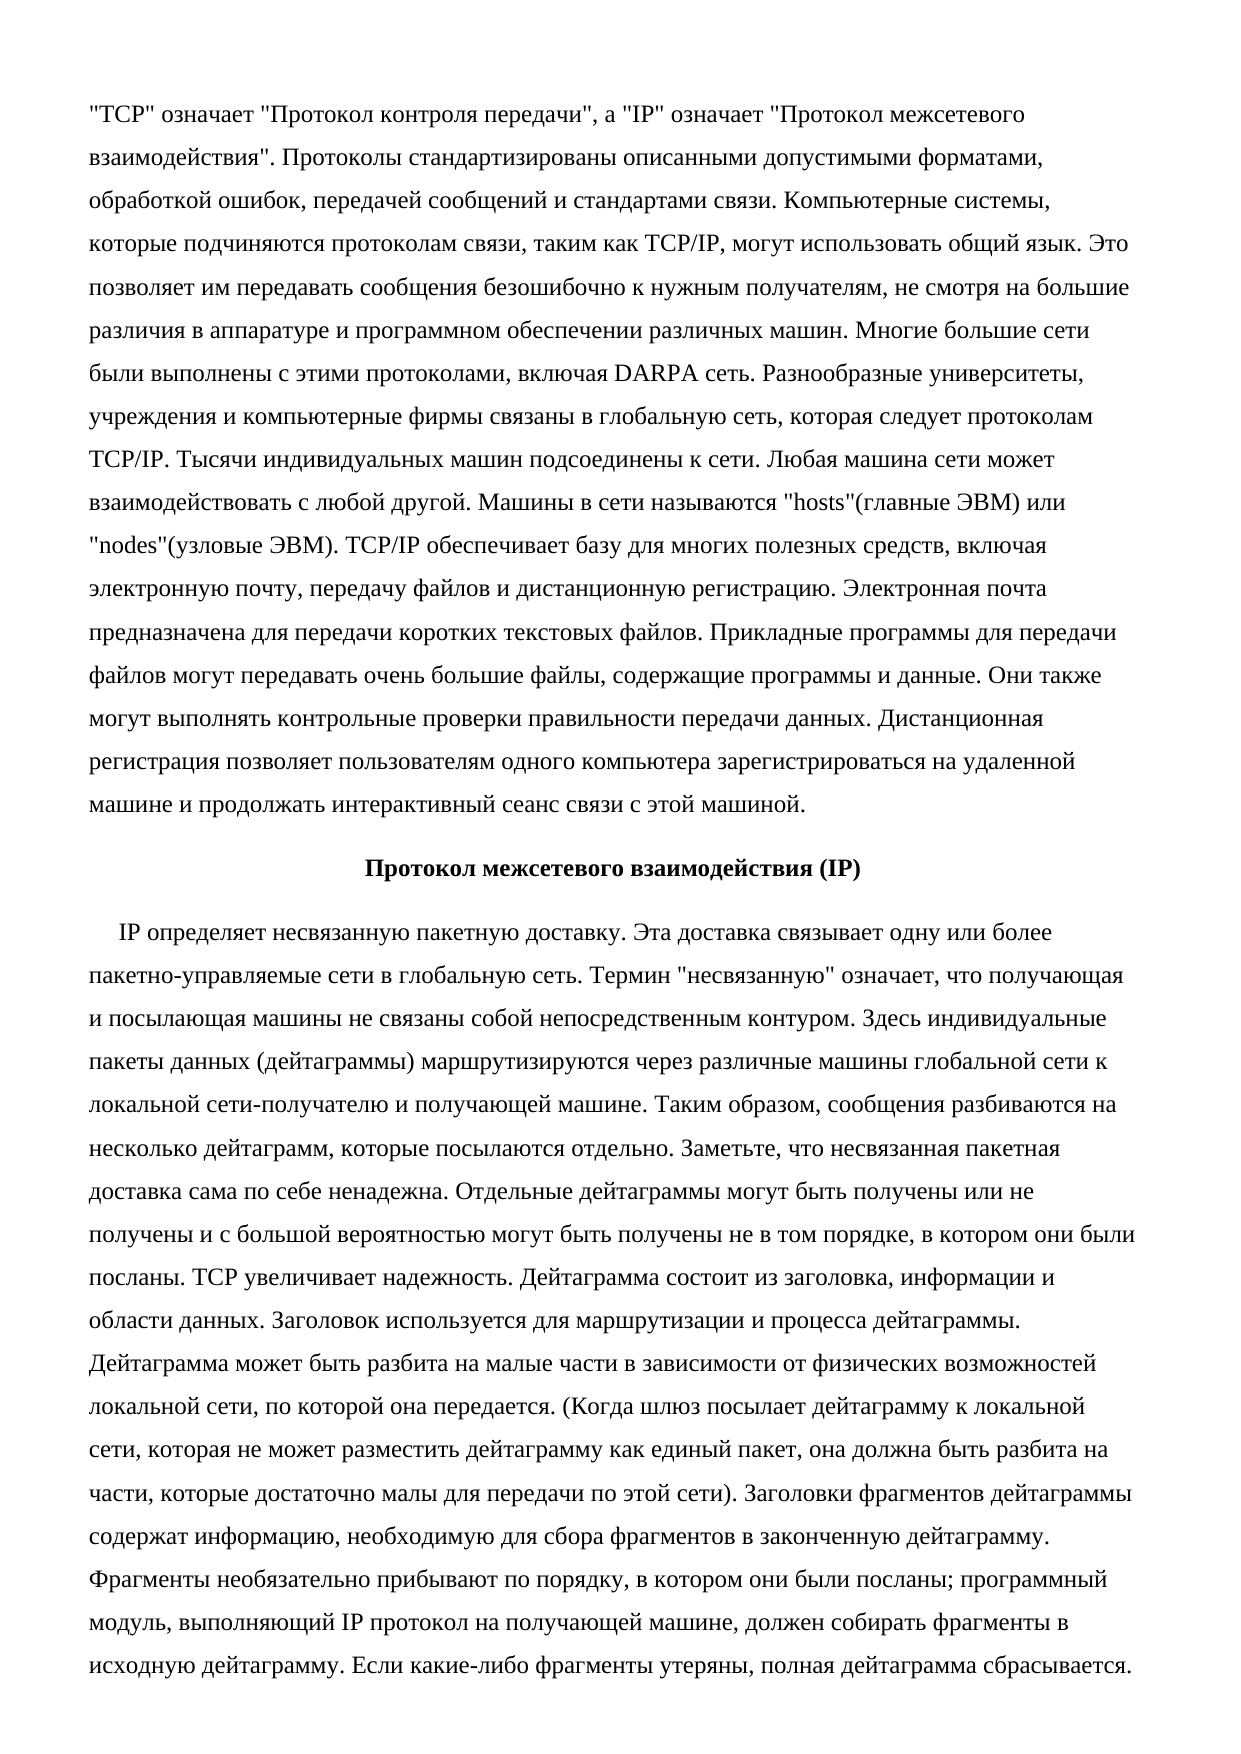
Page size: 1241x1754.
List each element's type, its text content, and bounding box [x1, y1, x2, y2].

text IP определяет несвязанную пакетную доставку. Эта доставка связывает одну или более пакетно-управляемые сети в глобальную сеть. Термин "несвязанную" означает, что получающая и посылающая машины не связаны собой непосредственным контуром. Здесь индивидуальные пакеты данных (дейтаграммы) маршрутизируются через различные машины глобальной сети к локальной сети-получателю и получающей машине. Таким образом, сообщения разбиваются на несколько дейтаграмм, которые посылаются отдельно. Заметьте, что несвязанная пакетная доставка сама по себе ненадежна. Отдельные дейтаграммы могут быть получены или не получены и с большой вероятностью могут быть получены не в том порядке, в котором они были посланы. TCP увеличивает надежность. Дейтаграмма состоит из заголовка, информации и области данных. Заголовок используется для маршрутизации и процесса дейтаграммы. Дейтаграмма может быть разбита на малые части в зависимости от физических возможностей локальной сети, по которой она передается. (Когда шлюз посылает дейтаграмму к локальной сети, которая не может разместить дейтаграмму как единый пакет, она должна быть разбита на части, которые достаточно малы для передачи по этой сети). Заголовки фрагментов дейтаграммы содержат информацию, необходимую для сбора фрагментов в законченную дейтаграмму. Фрагменты необязательно прибывают по порядку, в котором они были посланы; программный модуль, выполняющий IP протокол на получающей машине, должен собирать фрагменты в исходную дейтаграмму. Если какие-либо фрагменты утеряны, полная дейтаграмма сбрасывается. [89, 917, 1137, 1679]
text Протокол межсетевого взаимодействия (IP) [89, 853, 1137, 882]
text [89, 99, 1137, 818]
